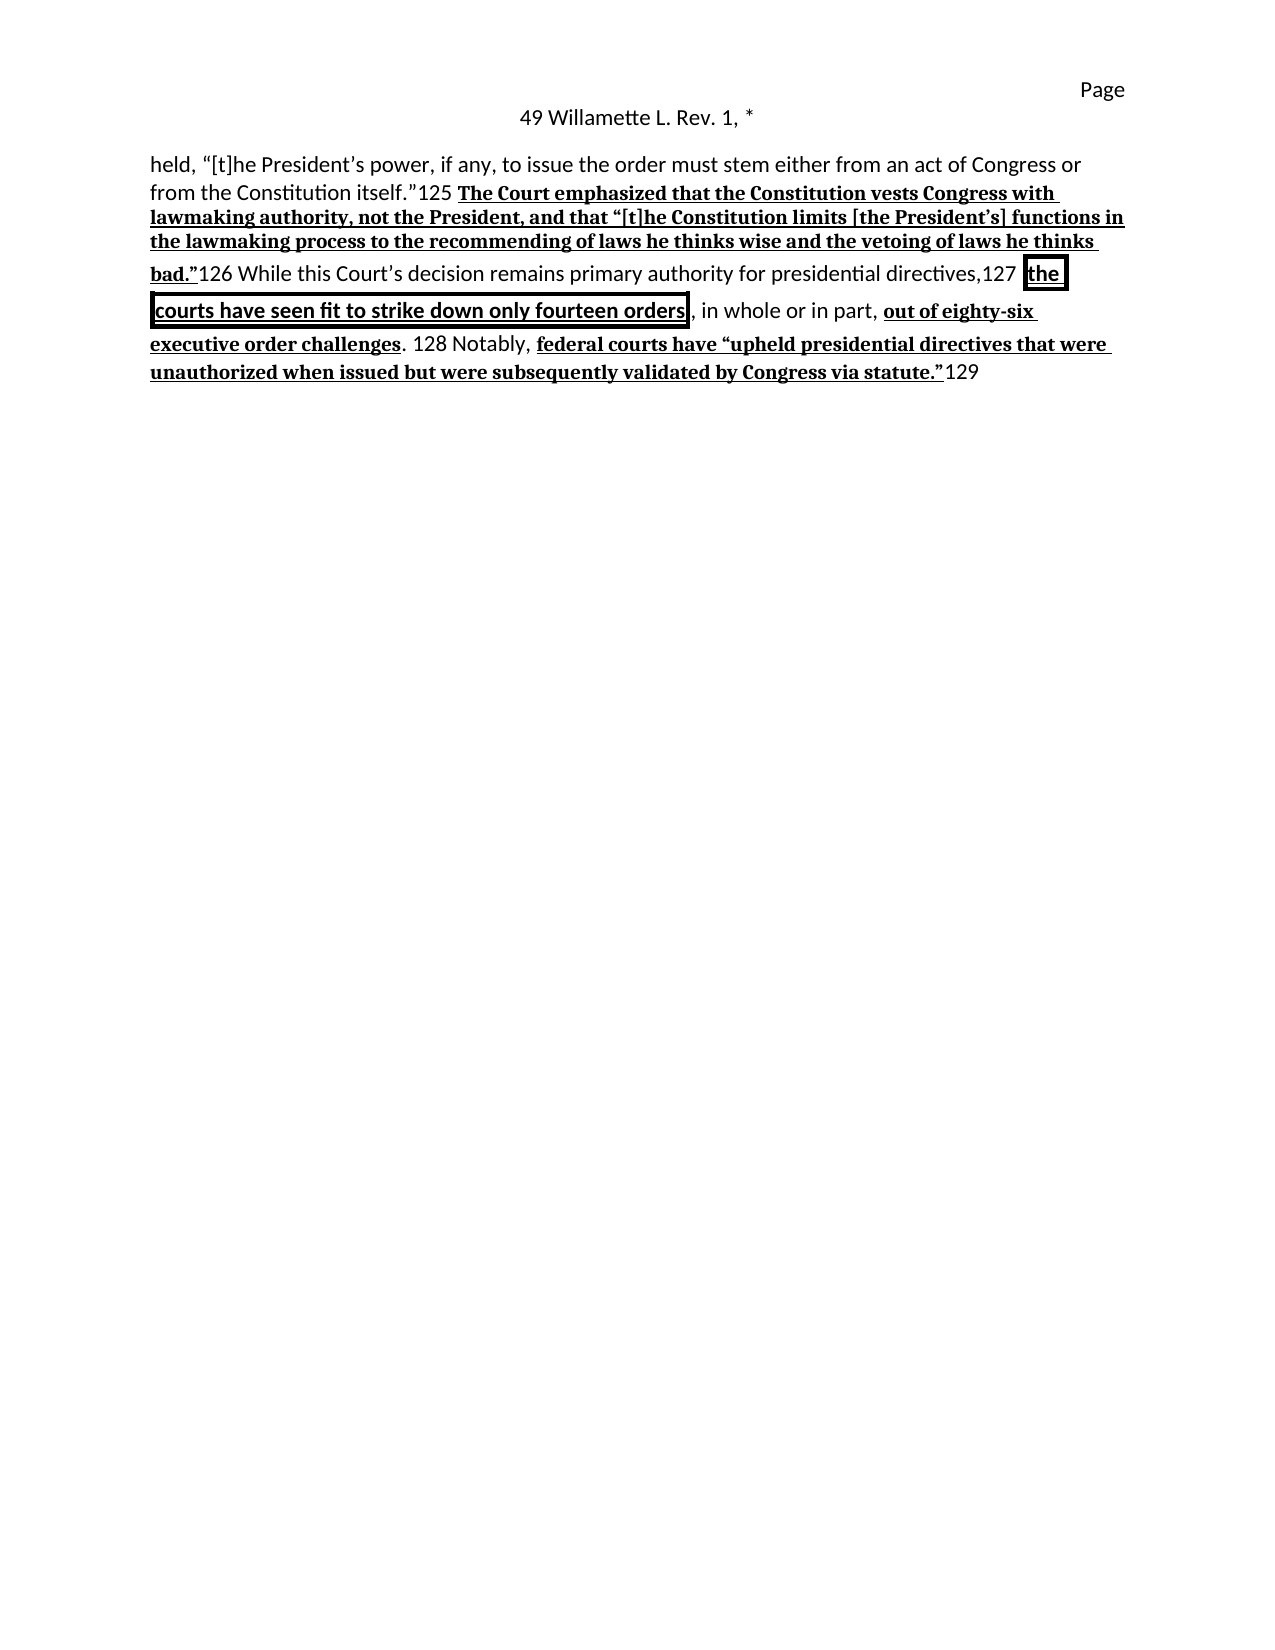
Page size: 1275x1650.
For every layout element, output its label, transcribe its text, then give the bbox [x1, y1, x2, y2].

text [150, 150, 1125, 226]
